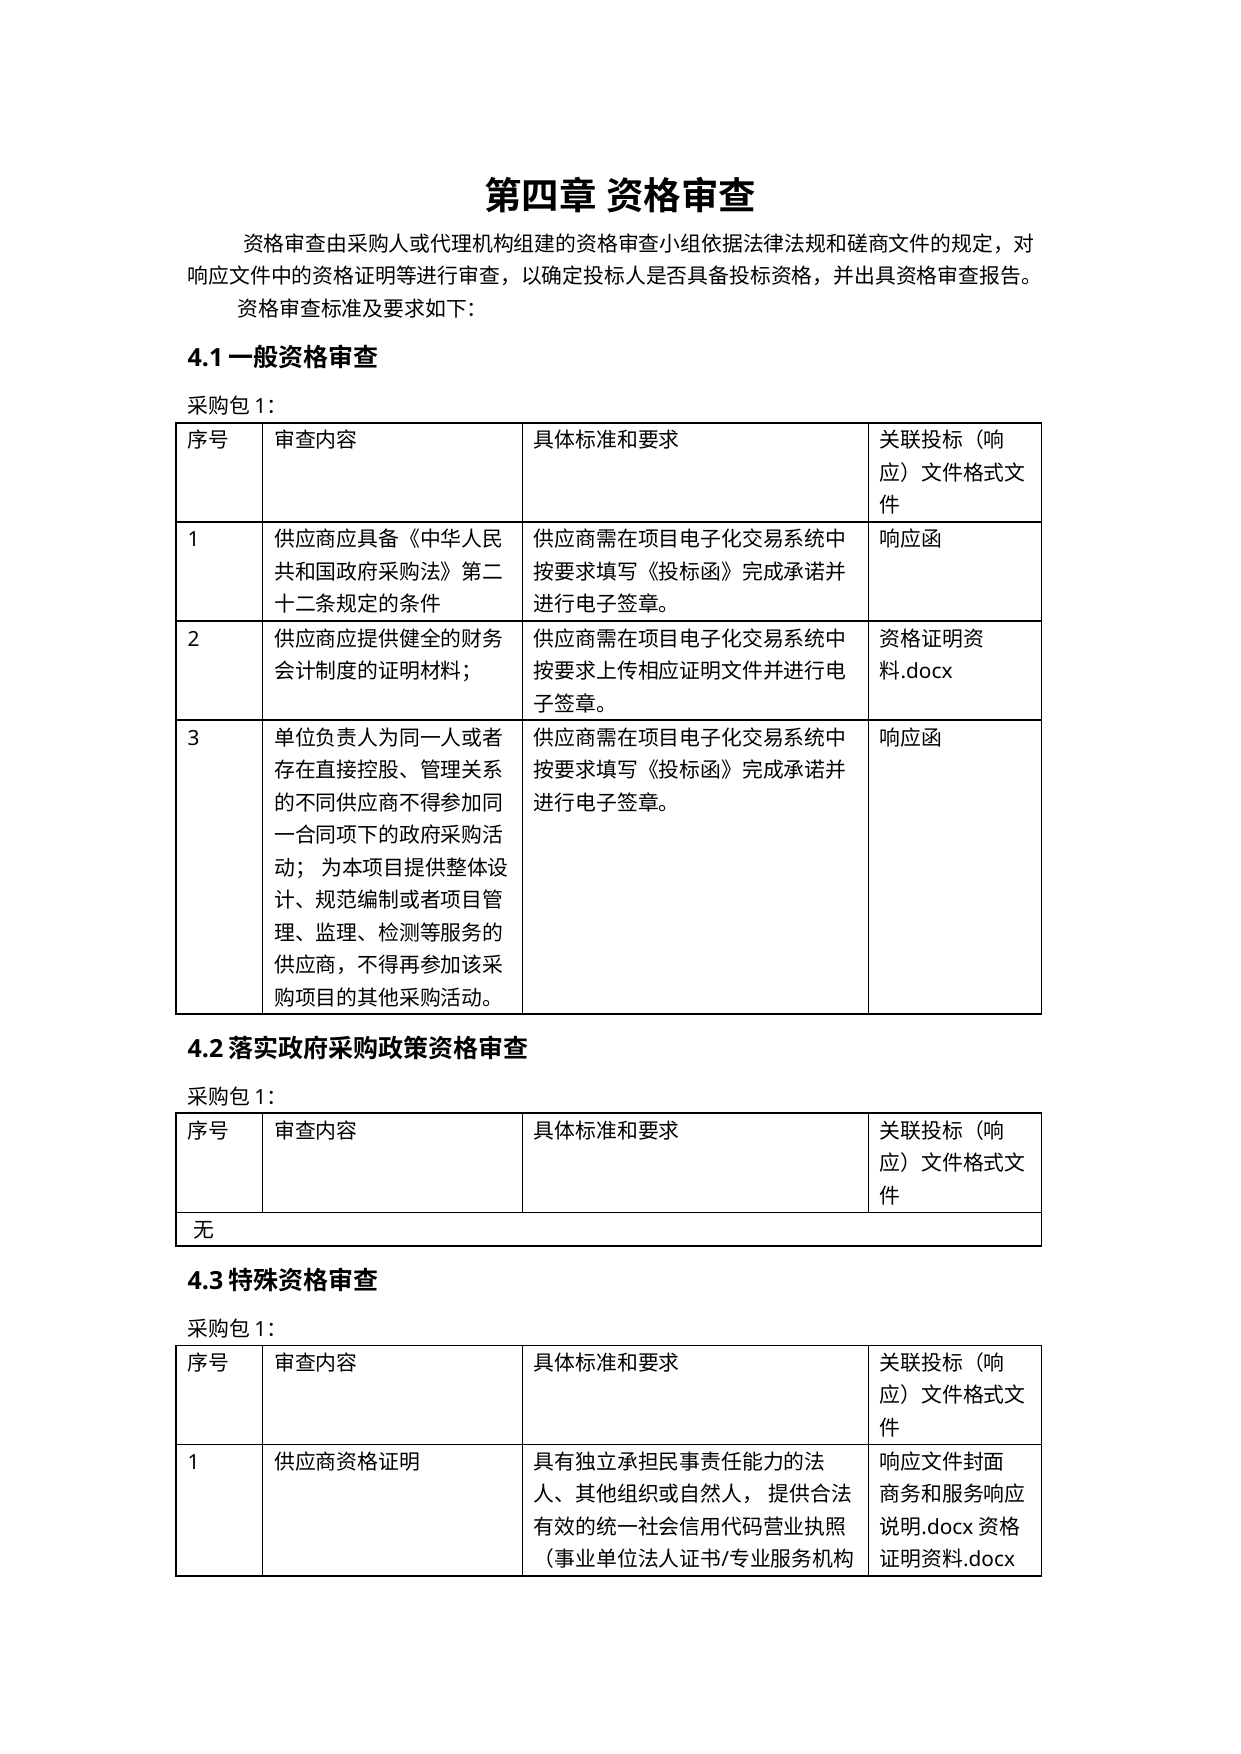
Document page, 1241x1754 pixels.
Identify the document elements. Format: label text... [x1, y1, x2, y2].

table_cell 3 [177, 721, 262, 1013]
table_header 序号 [177, 424, 262, 521]
text 资格审查标准及要求如下： [187, 292, 1053, 324]
table_cell 资格证明资料.docx [869, 622, 1041, 719]
text 4.2落实政府采购政策资格审查 [187, 1015, 1053, 1080]
table_cell 供应商应提供健全的财务会计制度的证明材料； [263, 622, 522, 719]
table_cell 供应商资格证明 [263, 1445, 522, 1575]
table_header 序号 [177, 1346, 262, 1443]
table_cell 2 [177, 622, 262, 719]
table_header 审查内容 [263, 1114, 522, 1211]
table_cell 响应函 [869, 523, 1041, 620]
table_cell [523, 1445, 868, 1575]
text 第四章 资格审查 [187, 162, 1053, 227]
table_cell 供应商应具备《中华人民共和国政府采购法》第二十二条规定的条件 [263, 523, 522, 620]
table_header 关联投标（响应）文件格式文件 [869, 1346, 1041, 1443]
text 资格审查由采购人或代理机构组建的资格审查小组依据法律法规和磋商文件的规定，对响应文件中的资格证明等进行审查，以确定投标人是否具备投标资格，并出具资格审查报告。 [187, 227, 1053, 292]
table_cell 单位负责人为同一人或者存在直接控股、管理关系的不同供应商不得参加同一合同项下的政府采购活动； 为本项目提供整体设计、规范编制或者项目管理、监理、检测等服务的供应商，不得再参加该采购项目的其他采购活动。 [263, 721, 522, 1013]
text 4.3特殊资格审查 [187, 1247, 1053, 1312]
table_header 具体标准和要求 [523, 1346, 868, 1443]
table_cell 无 [177, 1213, 1041, 1245]
table_header 序号 [177, 1114, 262, 1211]
table_header 具体标准和要求 [523, 424, 868, 521]
table_header 关联投标（响应）文件格式文件 [869, 424, 1041, 521]
table_header 审查内容 [263, 424, 522, 521]
table_header 关联投标（响应）文件格式文件 [869, 1114, 1041, 1211]
text 采购包1： [187, 1080, 1053, 1112]
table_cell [869, 1445, 1041, 1575]
table_header 审查内容 [263, 1346, 522, 1443]
table_cell 响应函 [869, 721, 1041, 1013]
table_cell 供应商需在项目电子化交易系统中按要求填写《投标函》完成承诺并进行电子签章。 [523, 523, 868, 620]
text 采购包1： [187, 1312, 1053, 1344]
table_cell 供应商需在项目电子化交易系统中按要求填写《投标函》完成承诺并进行电子签章。 [523, 721, 868, 1013]
text 采购包1： [187, 389, 1053, 422]
table_cell 1 [177, 523, 262, 620]
table_header 具体标准和要求 [523, 1114, 868, 1211]
text 4.1一般资格审查 [187, 324, 1053, 389]
table_cell 1 [177, 1445, 262, 1575]
table_cell 供应商需在项目电子化交易系统中按要求上传相应证明文件并进行电子签章。 [523, 622, 868, 719]
